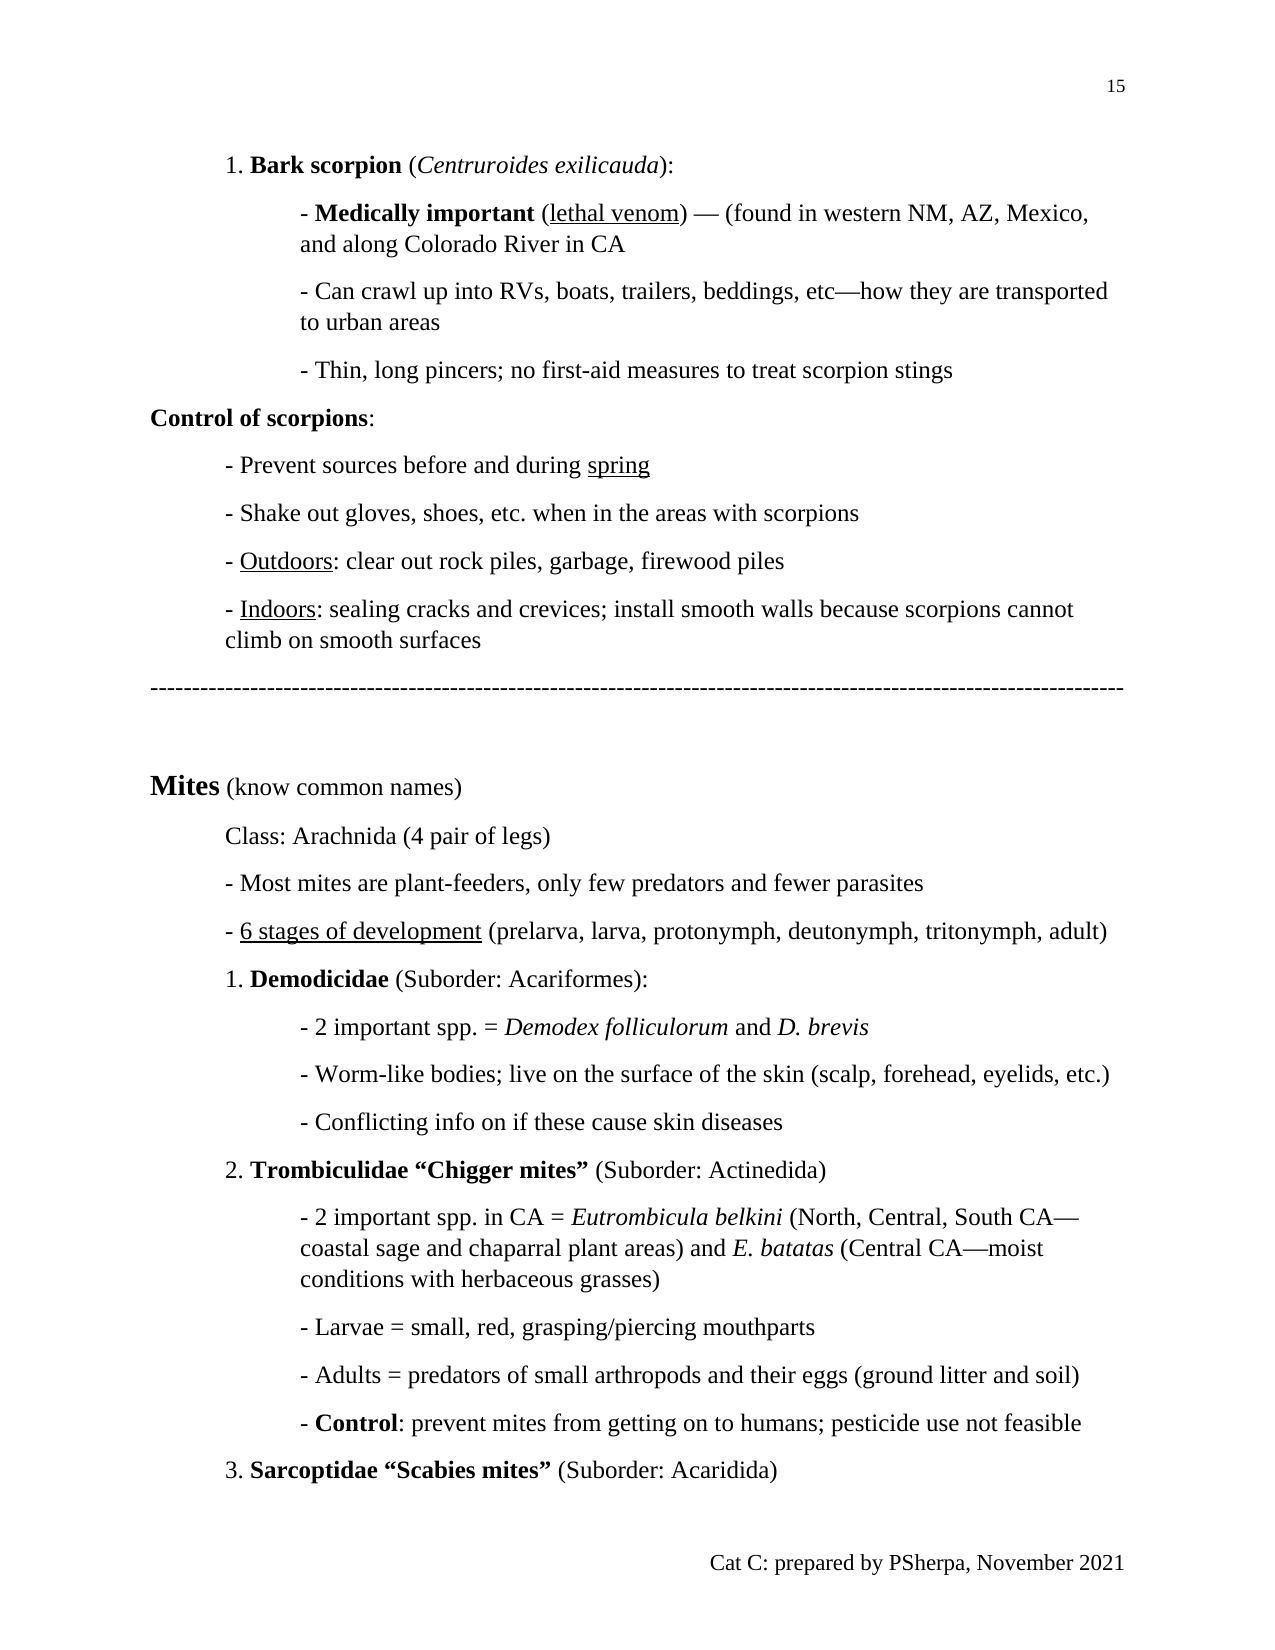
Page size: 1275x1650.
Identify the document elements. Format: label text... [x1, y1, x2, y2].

text - Can crawl up into RVs, boats, trailers, beddings, etc—how they are transported to urban areas [300, 276, 1125, 336]
text - Control: prevent mites from getting on to humans; pesticide use not feasible [150, 1408, 1125, 1436]
text Mites (know common names) [150, 768, 1125, 801]
text - 6 stages of development (prelarva, larva, protonymph, deutonymph, tritonymph, adult) [150, 916, 1125, 945]
text Control of scorpions: [150, 403, 1125, 432]
text - Indoors: sealing cracks and crevices; install smooth walls because scorpions cannot climb on smooth surfaces [225, 594, 1125, 653]
text 1. Demodicidae (Suborder: Acariformes): [150, 964, 1125, 993]
text - Adults = predators of small arthropods and their eggs (ground litter and soil) [150, 1360, 1125, 1389]
text - Most mites are plant-feeders, only few predators and fewer parasites [150, 868, 1125, 897]
text - Medically important (lethal venom) — (found in western NM, AZ, Mexico, and along Colorado River in CA [300, 198, 1125, 257]
text 2. Trombiculidae “Chigger mites” (Suborder: Actinedida) [150, 1155, 1125, 1183]
text - 2 important spp. in CA = Eutrombicula belkini (North, Central, South CA—coastal sage and chaparral plant areas) and E. batatas (Central CA—moist conditions with herbaceous grasses) [300, 1202, 1125, 1293]
text --------------------------------------------------------------------------------------------------------------------- [150, 672, 1125, 701]
text - 2 important spp. = Demodex folliculorum and D. brevis [150, 1012, 1125, 1040]
text - Conflicting info on if these cause skin diseases [150, 1107, 1125, 1136]
text 3. Sarcoptidae “Scabies mites” (Suborder: Acaridida) [150, 1455, 1125, 1484]
text Class: Arachnida (4 pair of legs) [150, 821, 1125, 849]
text - Worm-like bodies; live on the surface of the skin (scalp, forehead, eyelids, etc.) [150, 1059, 1125, 1088]
text - Shake out gloves, shoes, etc. when in the areas with scorpions [150, 498, 1125, 527]
text - Thin, long pincers; no first-aid measures to treat scorpion stings [225, 355, 1125, 384]
text - Prevent sources before and during spring [150, 451, 1125, 479]
text 1. Bark scorpion (Centruroides exilicauda): [225, 150, 1125, 179]
text - Larvae = small, red, grasping/piercing mouthparts [150, 1312, 1125, 1341]
text - Outdoors: clear out rock piles, garbage, firewood piles [150, 546, 1125, 575]
